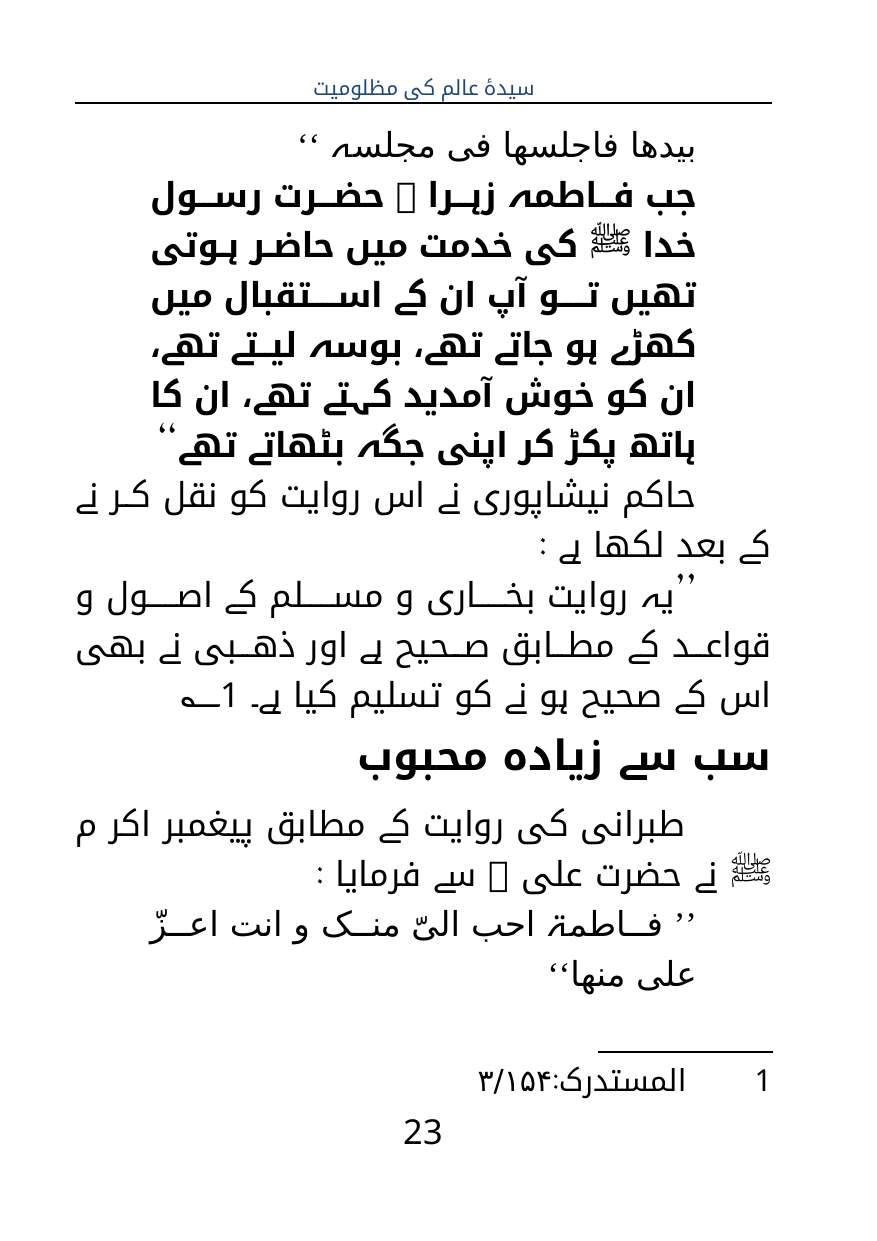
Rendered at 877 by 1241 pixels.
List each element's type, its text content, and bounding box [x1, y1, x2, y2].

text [150, 117, 697, 167]
text طبرانی کی روایت کے مطابق پیغمبر اکر م ﷺ نے حضرت علی ﷣ سے فرمایا : [75, 796, 772, 896]
text ’’یہ روایت بخاری و مسلم کے اصول و قواعد کے مطابق صحیح ہے اور ذھبی نے بھی اس کے صحیح ہو نے کو تسلیم کیا ہے۔ ؎ [75, 567, 772, 717]
subtitle سب سے زیادہ محبوب [75, 717, 772, 796]
text جب فاطمہ زہرا ﷥ حضرت رسول خدا ﷺ کی خدمت میں حاضر ہوتی تھیں تو آپ ان کے استقبال میں کھڑے ہو جاتے تھے، بوسہ لیتے تھے، ان کو خوش آمدید کہتے تھے، ان کا ہاتھ پکڑ کر اپنی جگہ بٹھاتے تھے‘‘ [150, 167, 697, 467]
text ’’ فاطمۃ احب الیّ منک و انت اعزّ علی منھا‘‘ [150, 896, 697, 996]
text حاکم نیشاپوری نے اس روایت کو نقل کر نے کے بعد لکھا ہے : [75, 467, 772, 567]
